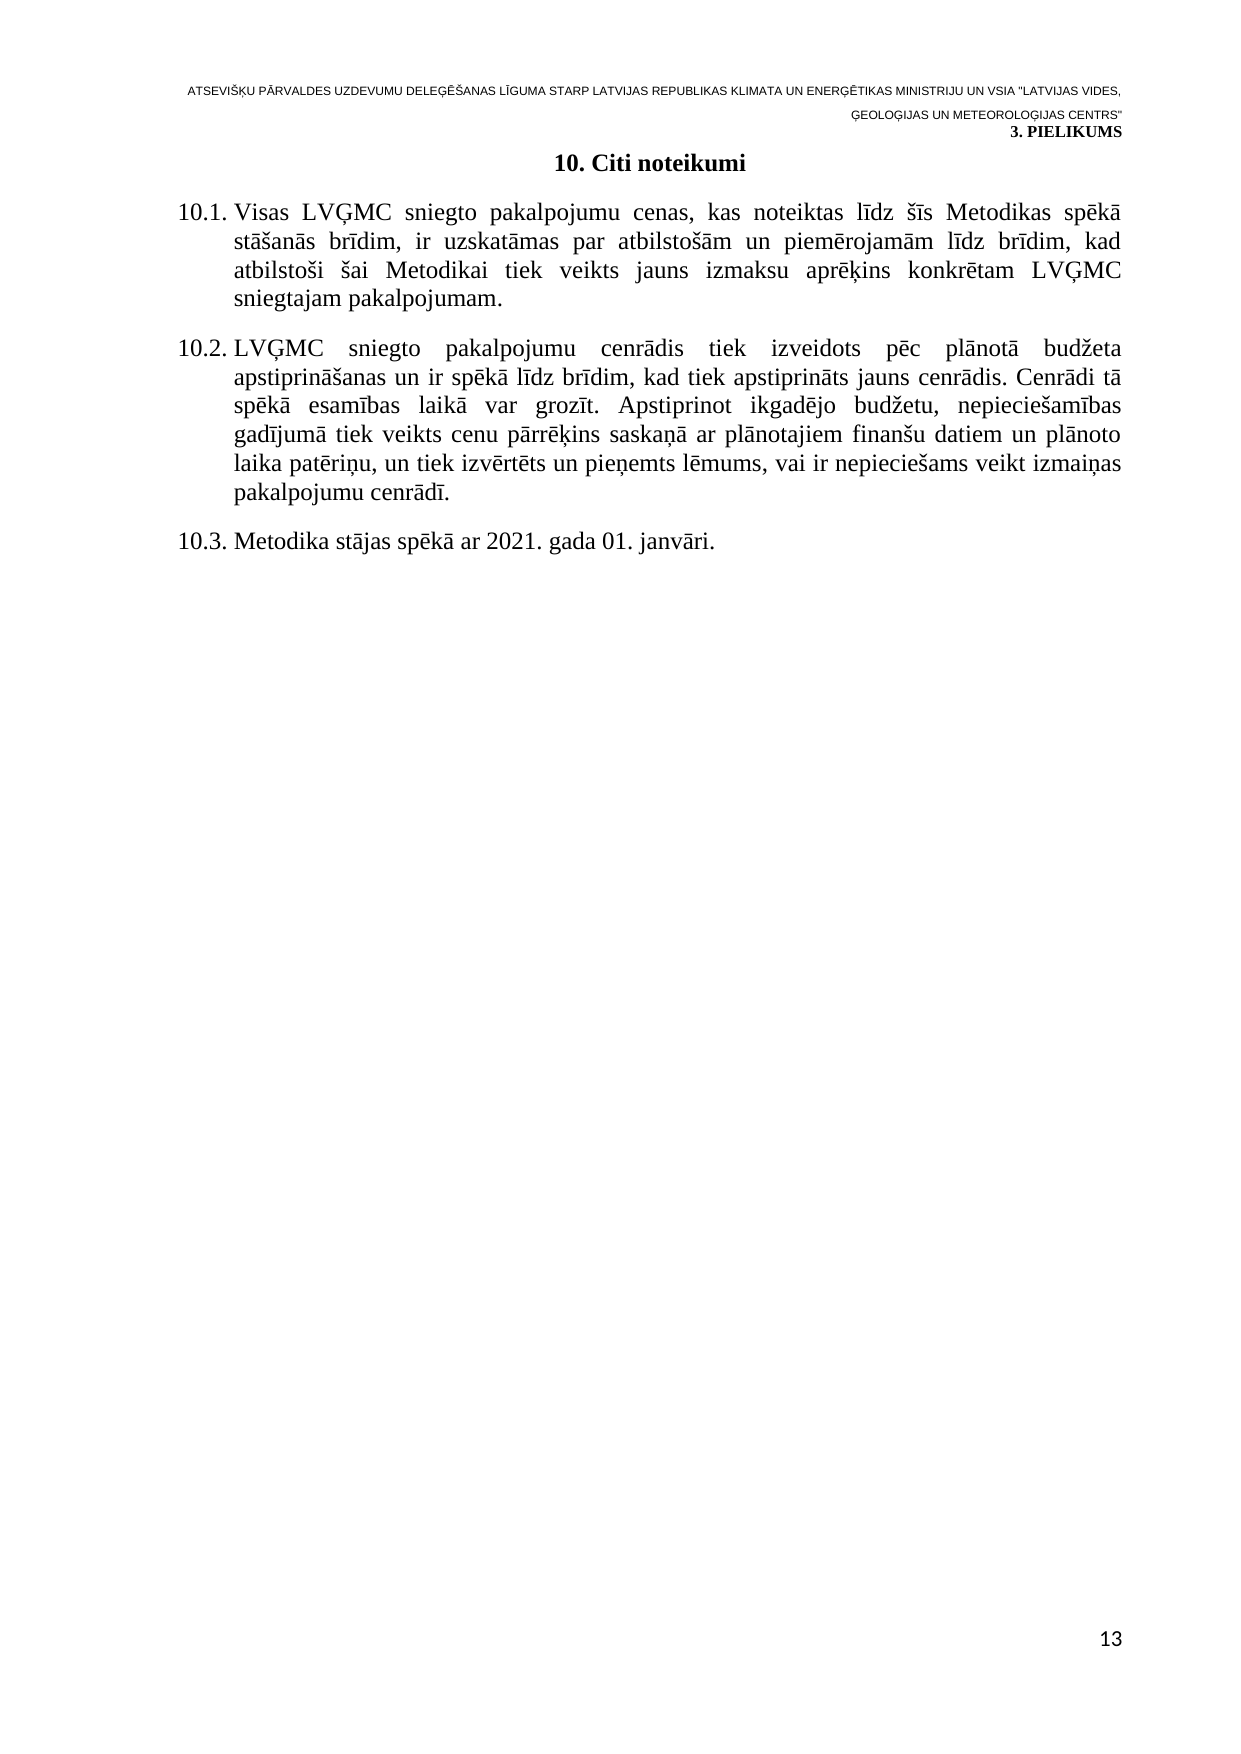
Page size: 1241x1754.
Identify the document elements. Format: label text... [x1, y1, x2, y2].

list Citi noteikumi [177, 148, 1122, 176]
list Metodika stājas spēkā ar 2021. gada 01. janvāri. [177, 526, 1122, 555]
list Visas LVĢMC sniegto pakalpojumu cenas, kas noteiktas līdz šīs Metodikas spēkā stāšanās brīdim, ir uzskatāmas par atbilstošām un piemērojamām līdz brīdim, kad atbilstoši šai Metodikai tiek veikts jauns izmaksu aprēķins konkrētam LVĢMC sniegtajam pakalpojumam. [177, 197, 1122, 312]
list LVĢMC sniegto pakalpojumu cenrādis tiek izveidots pēc plānotā budžeta apstiprināšanas un ir spēkā līdz brīdim, kad tiek apstiprināts jauns cenrādis. Cenrādi tā spēkā esamības laikā var grozīt. Apstiprinot ikgadējo budžetu, nepieciešamības gadījumā tiek veikts cenu pārrēķins saskaņā ar plānotajiem finanšu datiem un plānoto laika patēriņu, un tiek izvērtēts un pieņemts lēmums, vai ir nepieciešams veikt izmaiņas pakalpojumu cenrādī. [177, 333, 1122, 506]
